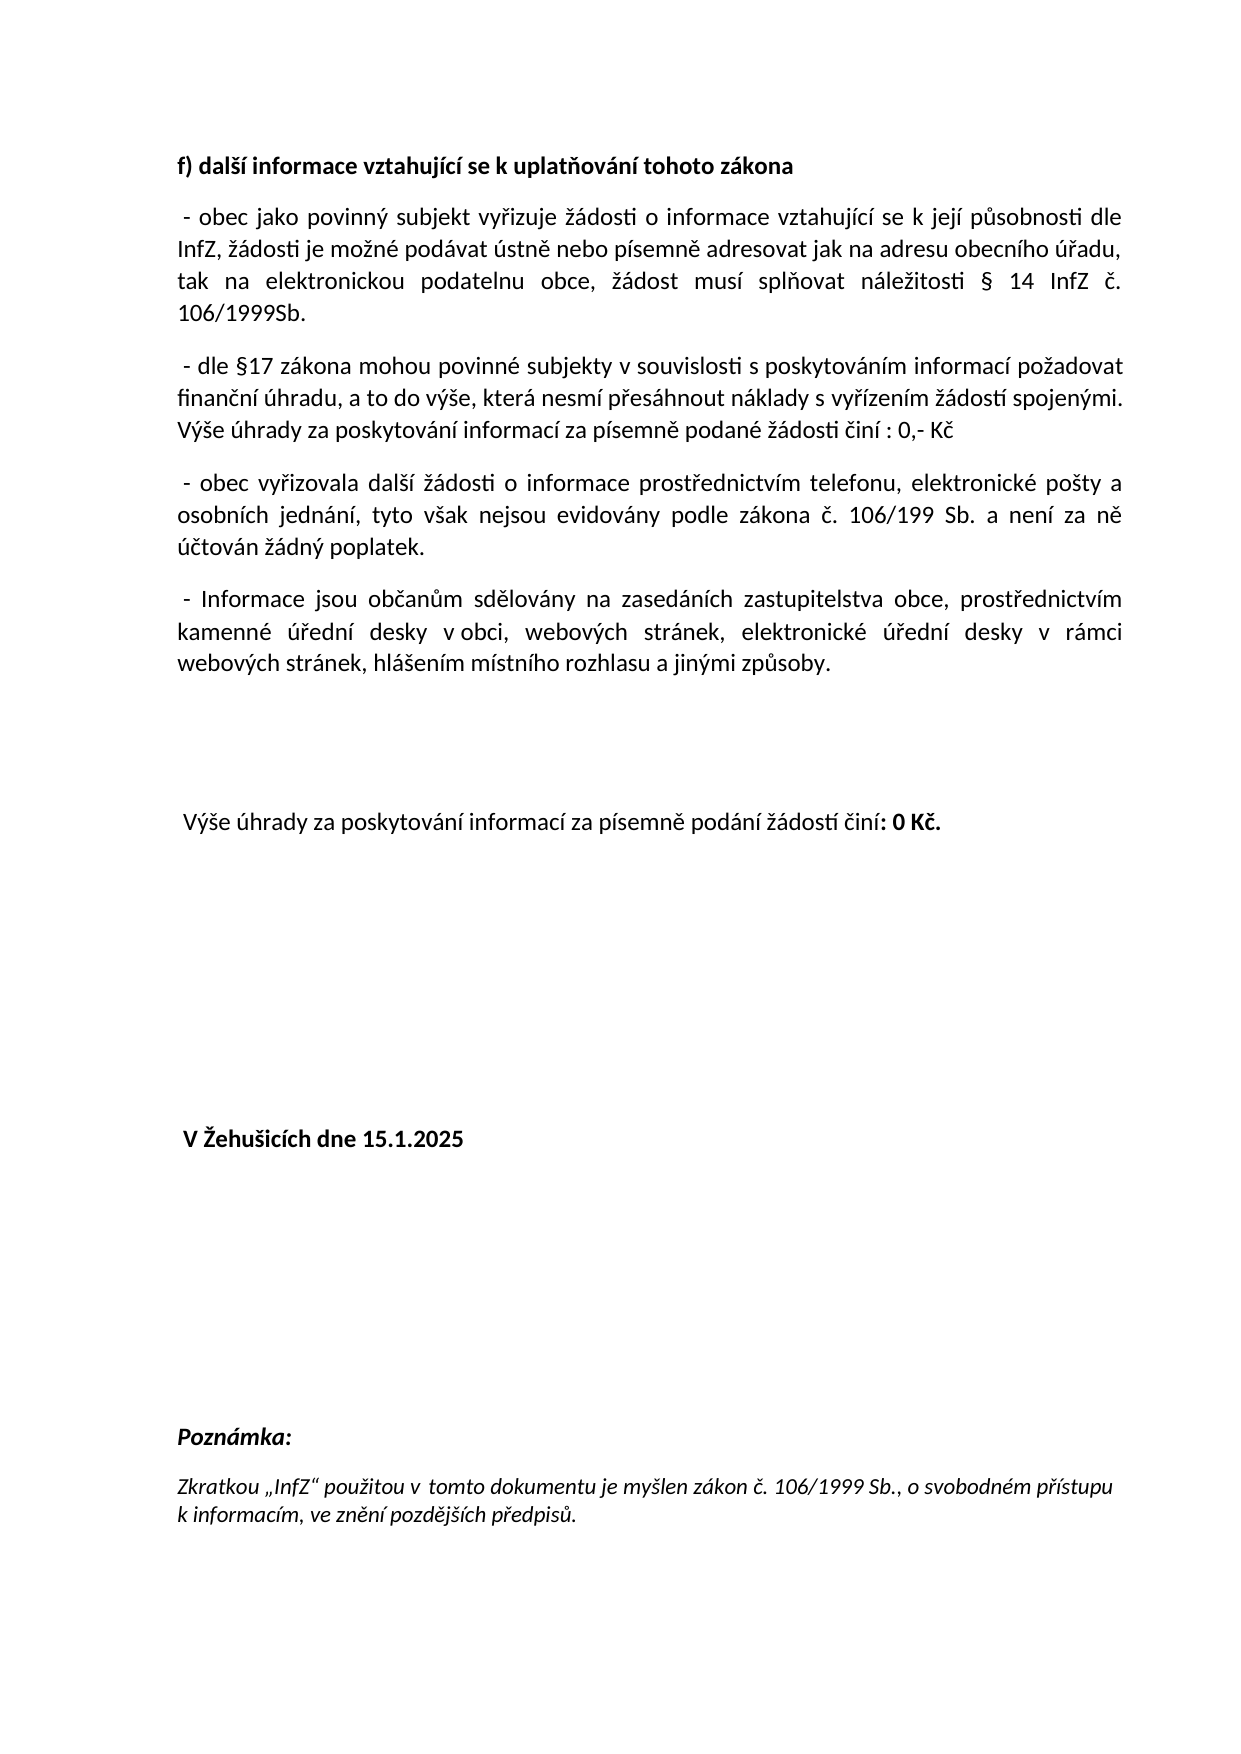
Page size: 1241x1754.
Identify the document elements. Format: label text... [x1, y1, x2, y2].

text Zkratkou „InfZ“ použitou v tomto dokumentu je myšlen zákon č. 106/1999 Sb., o svobodném přístupu k informacím, ve znění pozdějších předpisů. [177, 1472, 1123, 1528]
text - obec jako povinný subjekt vyřizuje žádosti o informace vztahující se k její působnosti dle InfZ, žádosti je možné podávat ústně nebo písemně adresovat jak na adresu obecního úřadu, tak na elektronickou podatelnu obce, žádost musí splňovat náležitosti § 14 InfZ č. 106/1999Sb. [177, 201, 1123, 328]
text - Informace jsou občanům sdělovány na zasedáních zastupitelstva obce, prostřednictvím kamenné úřední desky v obci, webových stránek, elektronické úřední desky v rámci webových stránek, hlášením místního rozhlasu a jinými způsoby. [177, 584, 1123, 678]
text Výše úhrady za poskytování informací za písemně podání žádostí činí: 0 Kč. [177, 806, 1123, 837]
text - obec vyřizovala další žádosti o informace prostřednictvím telefonu, elektronické pošty a osobních jednání, tyto však nejsou evidovány podle zákona č. 106/199 Sb. a není za ně účtován žádný poplatek. [177, 467, 1123, 561]
text V Žehušicích dne 15.1.2025 [177, 1123, 1123, 1153]
text Poznámka: [177, 1421, 1123, 1451]
text - dle §17 zákona mohou povinné subjekty v souvislosti s poskytováním informací požadovat finanční úhradu, a to do výše, která nesmí přesáhnout náklady s vyřízením žádostí spojenými. Výše úhrady za poskytování informací za písemně podané žádosti činí : 0,- Kč [177, 350, 1123, 444]
text f) další informace vztahující se k uplatňování tohoto zákona [177, 150, 1123, 181]
